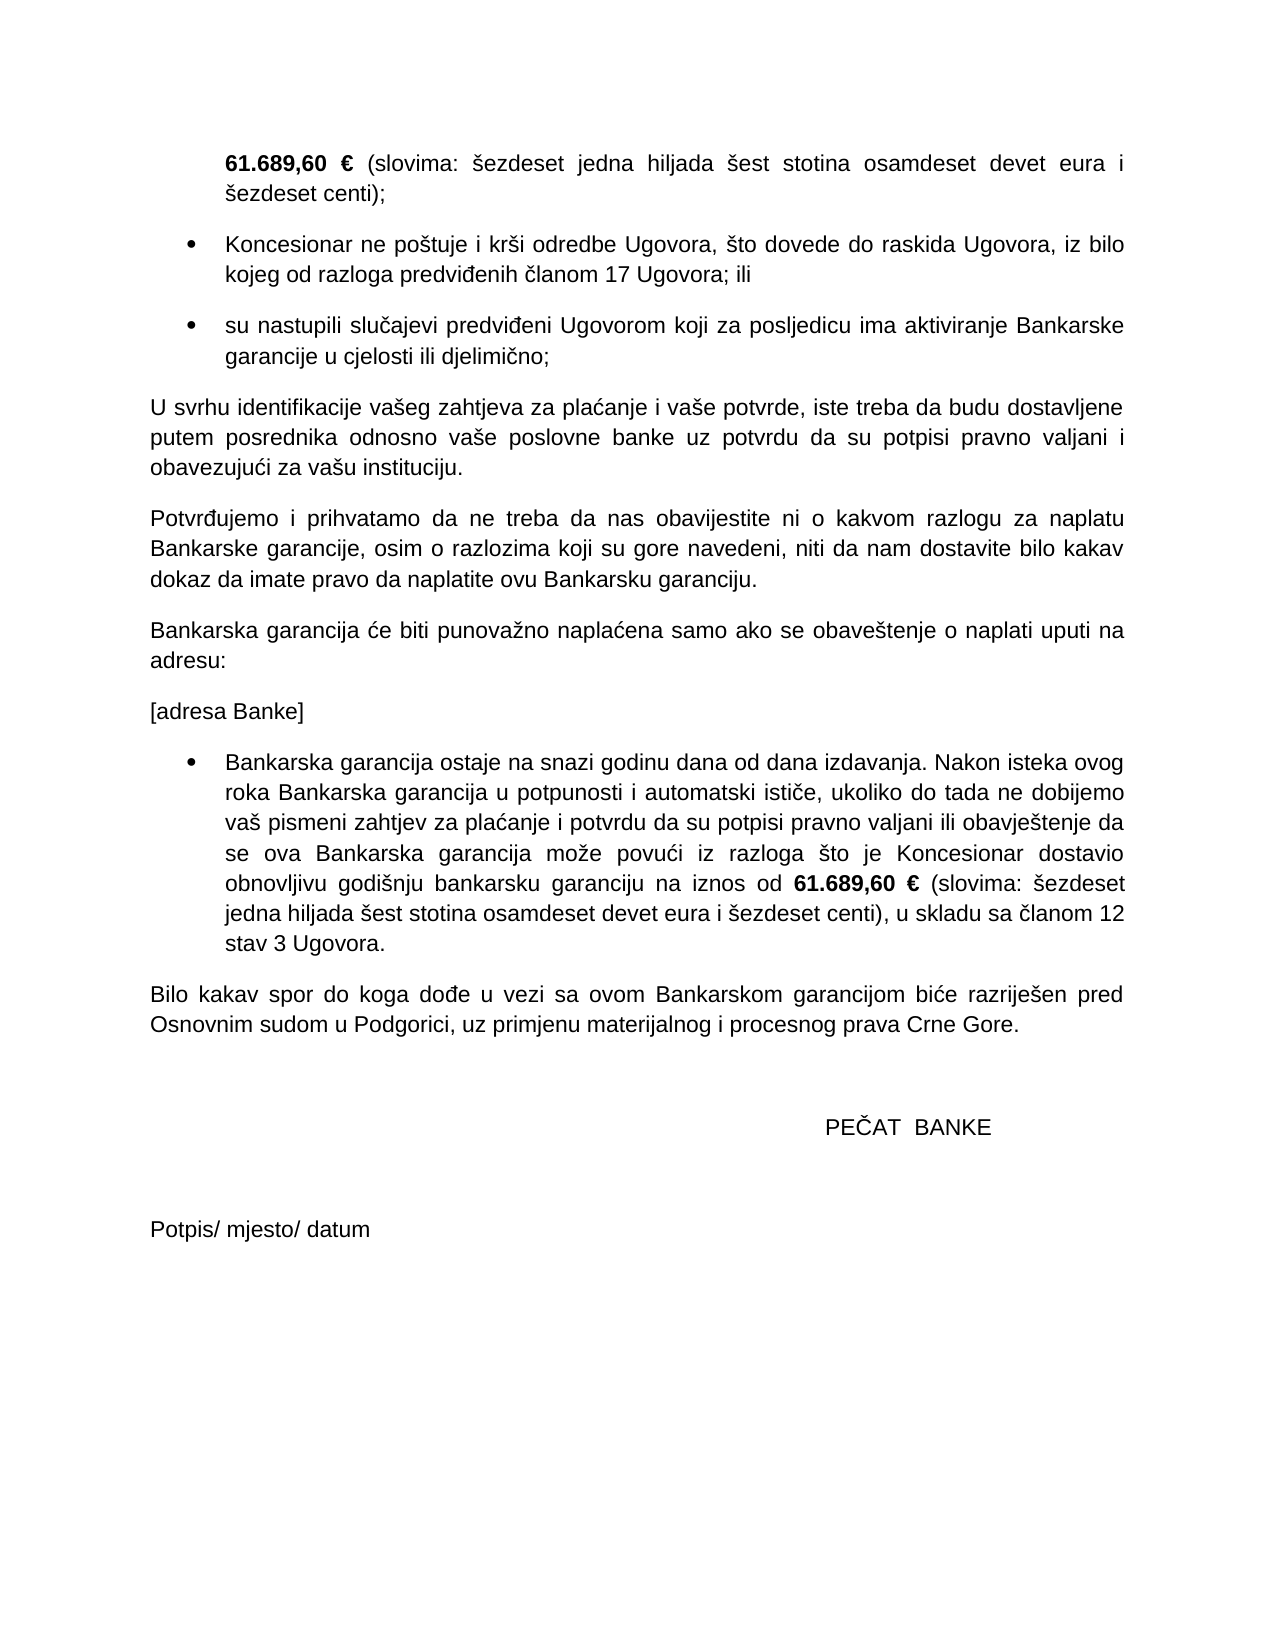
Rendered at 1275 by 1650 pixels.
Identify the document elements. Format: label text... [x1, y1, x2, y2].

text Potpis/ mjesto/ datum [150, 1216, 1125, 1242]
list Bankarska garancija ostaje na snazi godinu dana od dana izdavanja. Nakon isteka ovog roka Bankarska garancija u potpunosti i automatski ističe, ukoliko do tada ne dobijemo vaš pismeni zahtjev za plaćanje i potvrdu da su potpisi pravno valjani ili obavještenje da se ova Bankarska garancija može povući iz razloga što je Koncesionar dostavio obnovljivu godišnju bankarsku garanciju na iznos od 61.689,60 € (slovima: šezdeset jedna hiljada šest stotina osamdeset devet eura i šezdeset centi), u skladu sa članom 12 stav 3 Ugovora. [187, 749, 1125, 957]
text PEČAT BANKE [150, 1113, 1125, 1140]
list Koncesionar ne poštuje i krši odredbe Ugovora, što dovede do raskida Ugovora, iz bilo kojeg od razloga predviđenih članom 17 Ugovora; ili [187, 231, 1125, 288]
text Bankarska garancija će biti punovažno naplaćena samo ako se obaveštenje o naplati uputi na adresu: [150, 617, 1125, 673]
text Potvrđujemo i prihvatamo da ne treba da nas obavijestite ni o kakvom razlogu za naplatu Bankarske garancije, osim o razlozima koji su gore navedeni, niti da nam dostavite bilo kakav dokaz da imate pravo da naplatite ovu Bankarsku garanciju. [150, 505, 1125, 592]
text Bilo kakav spor do koga dođe u vezi sa ovom Bankarskom garancijom biće razriješen pred Osnovnim sudom u Podgorici, uz primjenu materijalnog i procesnog prava Crne Gore. [150, 981, 1125, 1038]
text U svrhu identifikacije vašeg zahtjeva za plaćanje i vaše potvrde, iste treba da budu dostavljene putem posrednika odnosno vaše poslovne banke uz potvrdu da su potpisi pravno valjani i obavezujući za vašu instituciju. [150, 394, 1125, 481]
list su nastupili slučajevi predviđeni Ugovorom koji za posljedicu ima aktiviranje Bankarske garancije u cjelosti ili djelimično; [187, 312, 1125, 369]
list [187, 150, 1125, 207]
text [adresa Banke] [150, 698, 1125, 724]
